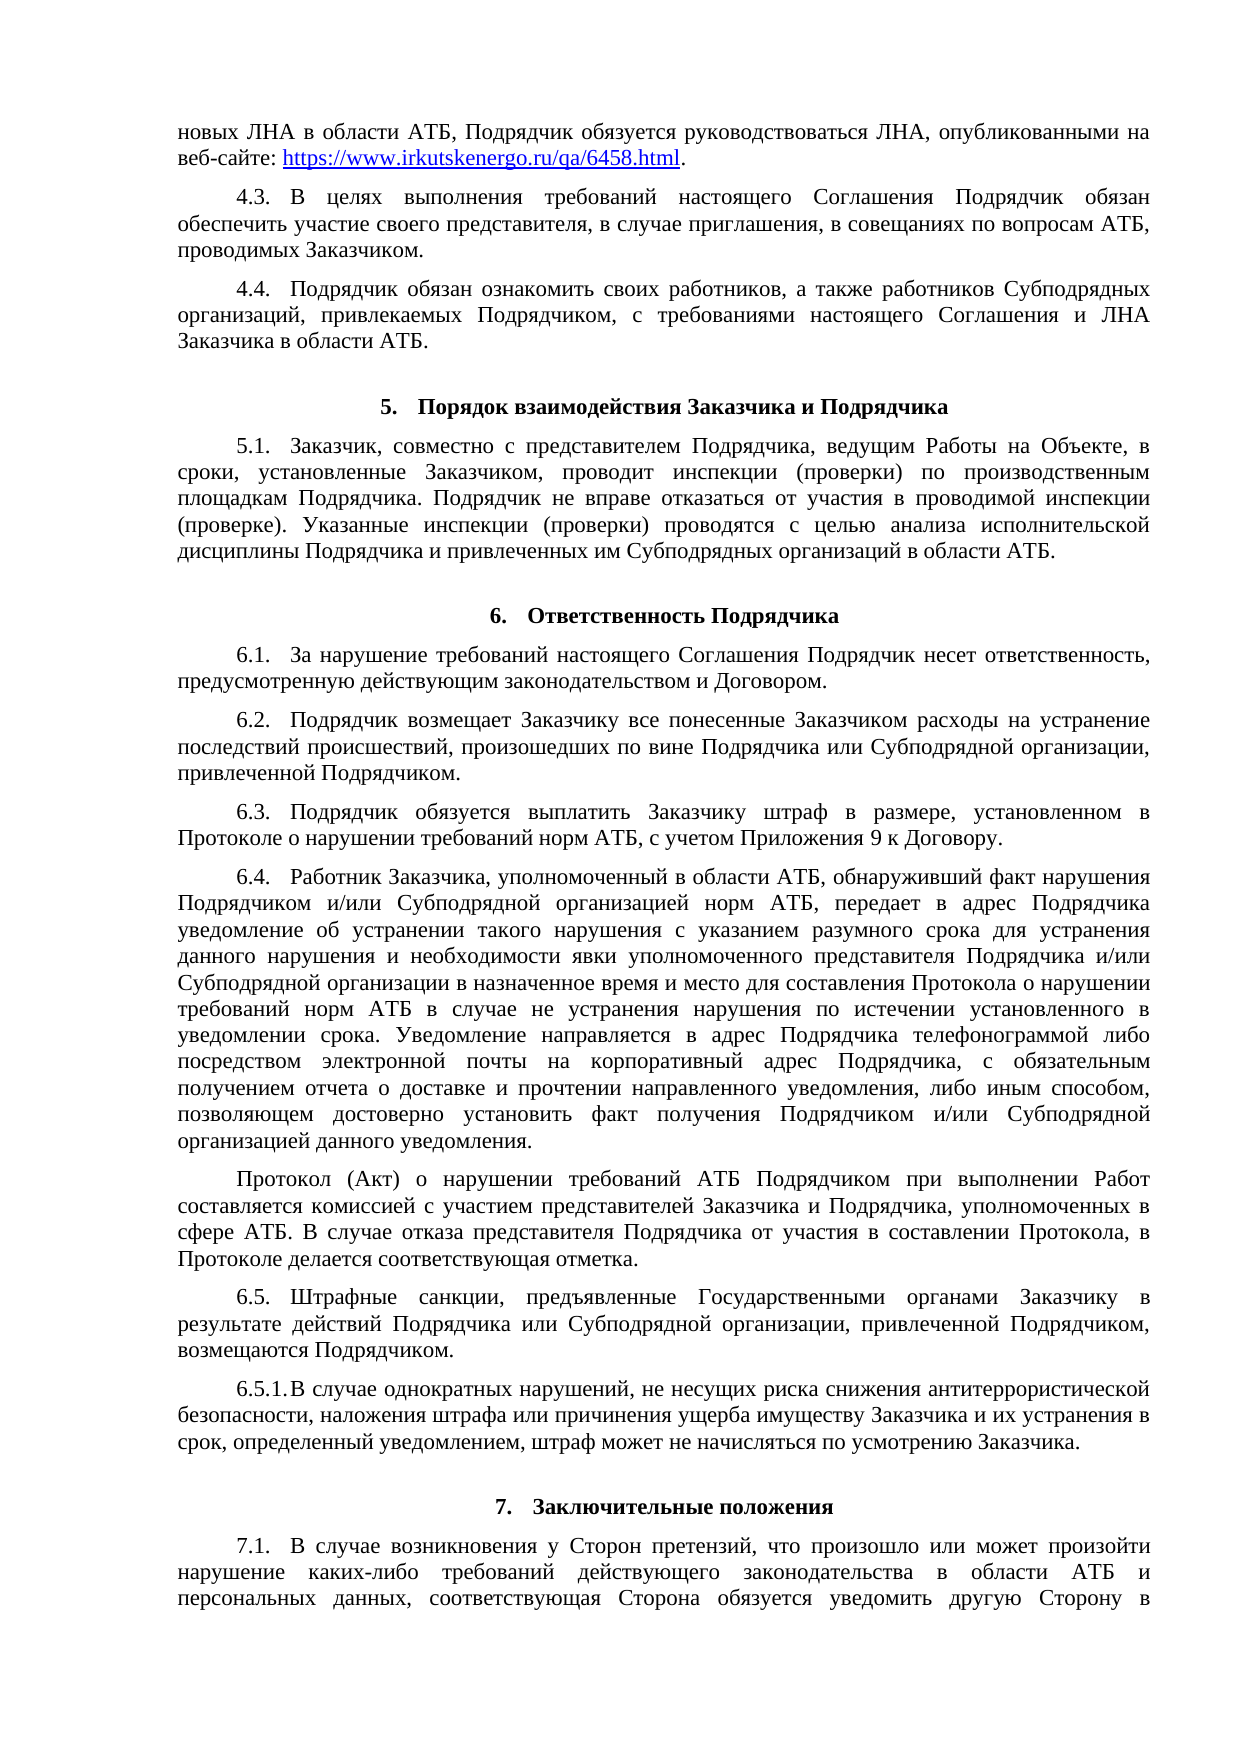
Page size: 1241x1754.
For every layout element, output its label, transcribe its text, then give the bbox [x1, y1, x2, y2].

list Заказчик, совместно с представителем Подрядчика, ведущим Работы на Объекте, в сроки, установленные Заказчиком, проводит инспекции (проверки) по производственным площадкам Подрядчика. Подрядчик не вправе отказаться от участия в проводимой инспекции (проверке). Указанные инспекции (проверки) проводятся с целью анализа исполнительской дисциплины Подрядчика и привлеченных им Субподрядных организаций в области АТБ. [177, 432, 1152, 563]
list Подрядчик обязуется выплатить Заказчику штраф в размере, установленном в Протоколе о нарушении требований норм АТБ, с учетом Приложения 9 к Договору. [177, 798, 1152, 851]
list Штрафные санкции, предъявленные Государственными органами Заказчику в результате действий Подрядчика или Субподрядной организации, привлеченной Подрядчиком, возмещаются Подрядчиком. [177, 1283, 1152, 1362]
text Протокол (Акт) о нарушении требований АТБ Подрядчиком при выполнении Работ составляется комиссией с участием представителей Заказчика и Подрядчика, уполномоченных в сфере АТБ. В случае отказа представителя Подрядчика от участия в составлении Протокола, в Протоколе делается соответствующая отметка. [177, 1166, 1152, 1271]
list Порядок взаимодействия Заказчика и Подрядчика [177, 393, 1152, 419]
list За нарушение требований настоящего Соглашения Подрядчик несет ответственность, предусмотренную действующим законодательством и Договором. [177, 641, 1152, 694]
list В целях выполнения требований настоящего Соглашения Подрядчик обязан обеспечить участие своего представителя, в случае приглашения, в совещаниях по вопросам АТБ, проводимых Заказчиком. [177, 183, 1152, 262]
list Подрядчик возмещает Заказчику все понесенные Заказчиком расходы на устранение последствий происшествий, произошедших по вине Подрядчика или Субподрядной организации, привлеченной Подрядчиком. [177, 706, 1152, 785]
list Заключительные положения [177, 1493, 1152, 1519]
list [177, 118, 1152, 171]
list Подрядчик обязан ознакомить своих работников, а также работников Субподрядных организаций, привлекаемых Подрядчиком, с требованиями настоящего Соглашения и ЛНА Заказчика в области АТБ. [177, 275, 1152, 354]
list В случае однократных нарушений, не несущих риска снижения антитеррористической безопасности, наложения штрафа или причинения ущерба имуществу Заказчика и их устранения в срок, определенный уведомлением, штраф может не начисляться по усмотрению Заказчика. [177, 1375, 1152, 1454]
list Ответственность Подрядчика [177, 602, 1152, 629]
list Работник Заказчика, уполномоченный в области АТБ, обнаруживший факт нарушения Подрядчиком и/или Субподрядной организацией норм АТБ, передает в адрес Подрядчика уведомление об устранении такого нарушения с указанием разумного срока для устранения данного нарушения и необходимости явки уполномоченного представителя Подрядчика и/или Субподрядной организации в назначенное время и место для составления Протокола о нарушении требований норм АТБ в случае не устранения нарушения по истечении установленного в уведомлении срока. Уведомление направляется в адрес Подрядчика телефонограммой либо посредством электронной почты на корпоративный адрес Подрядчика, с обязательным получением отчета о доставке и прочтении направленного уведомления, либо иным способом, позволяющем достоверно установить факт получения Подрядчиком и/или Субподрядной организацией данного уведомления. [177, 863, 1152, 1153]
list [177, 1532, 1152, 1611]
